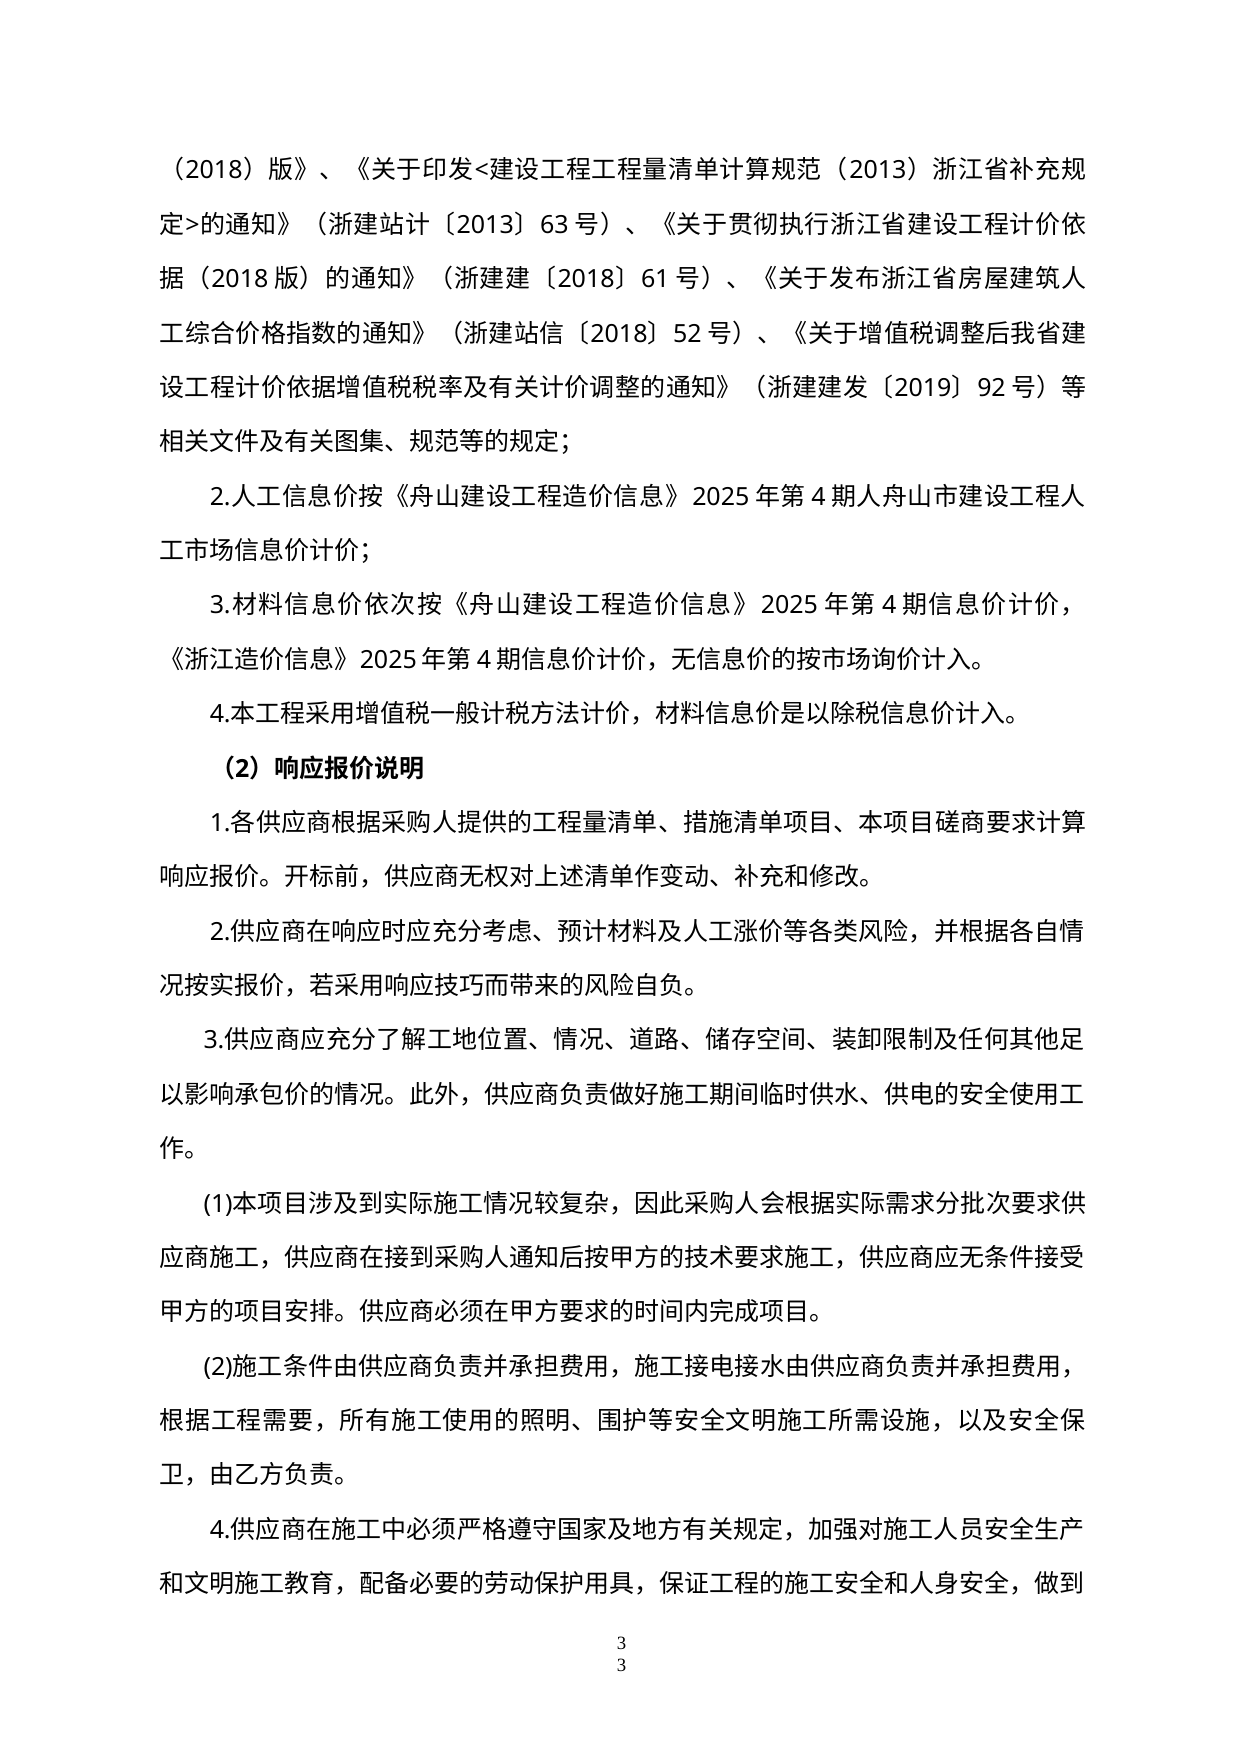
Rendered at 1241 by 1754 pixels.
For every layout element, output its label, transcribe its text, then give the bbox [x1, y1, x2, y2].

text 2.供应商在响应时应充分考虑、预计材料及人工涨价等各类风险，并根据各自情况按实报价，若采用响应技巧而带来的风险自负。 [159, 911, 1087, 1002]
text 2.人工信息价按《舟山建设工程造价信息》2025年第4期人舟山市建设工程人工市场信息价计价； [159, 476, 1087, 567]
text 3.材料信息价依次按《舟山建设工程造价信息》2025年第4期信息价计价，《浙江造价信息》2025年第4期信息价计价，无信息价的按市场询价计入。 [159, 585, 1087, 676]
text 4.本工程采用增值税一般计税方法计价，材料信息价是以除税信息价计入。 [159, 694, 1087, 730]
list (1)本项目涉及到实际施工情况较复杂，因此采购人会根据实际需求分批次要求供应商施工，供应商在接到采购人通知后按甲方的技术要求施工，供应商应无条件接受甲方的项目安排。供应商必须在甲方要求的时间内完成项目。 [159, 1183, 1087, 1328]
text 1.各供应商根据采购人提供的工程量清单、措施清单项目、本项目磋商要求计算响应报价。开标前，供应商无权对上述清单作变动、补充和修改。 [159, 802, 1087, 893]
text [159, 1509, 1087, 1600]
list 3.供应商应充分了解工地位置、情况、道路、储存空间、装卸限制及任何其他足以影响承包价的情况。此外，供应商负责做好施工期间临时供水、供电的安全使用工作。 [159, 1020, 1087, 1165]
text （2）响应报价说明 [159, 748, 1087, 784]
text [159, 150, 1087, 458]
list (2)施工条件由供应商负责并承担费用，施工接电接水由供应商负责并承担费用，根据工程需要，所有施工使用的照明、围护等安全文明施工所需设施，以及安全保卫，由乙方负责。 [159, 1346, 1087, 1491]
